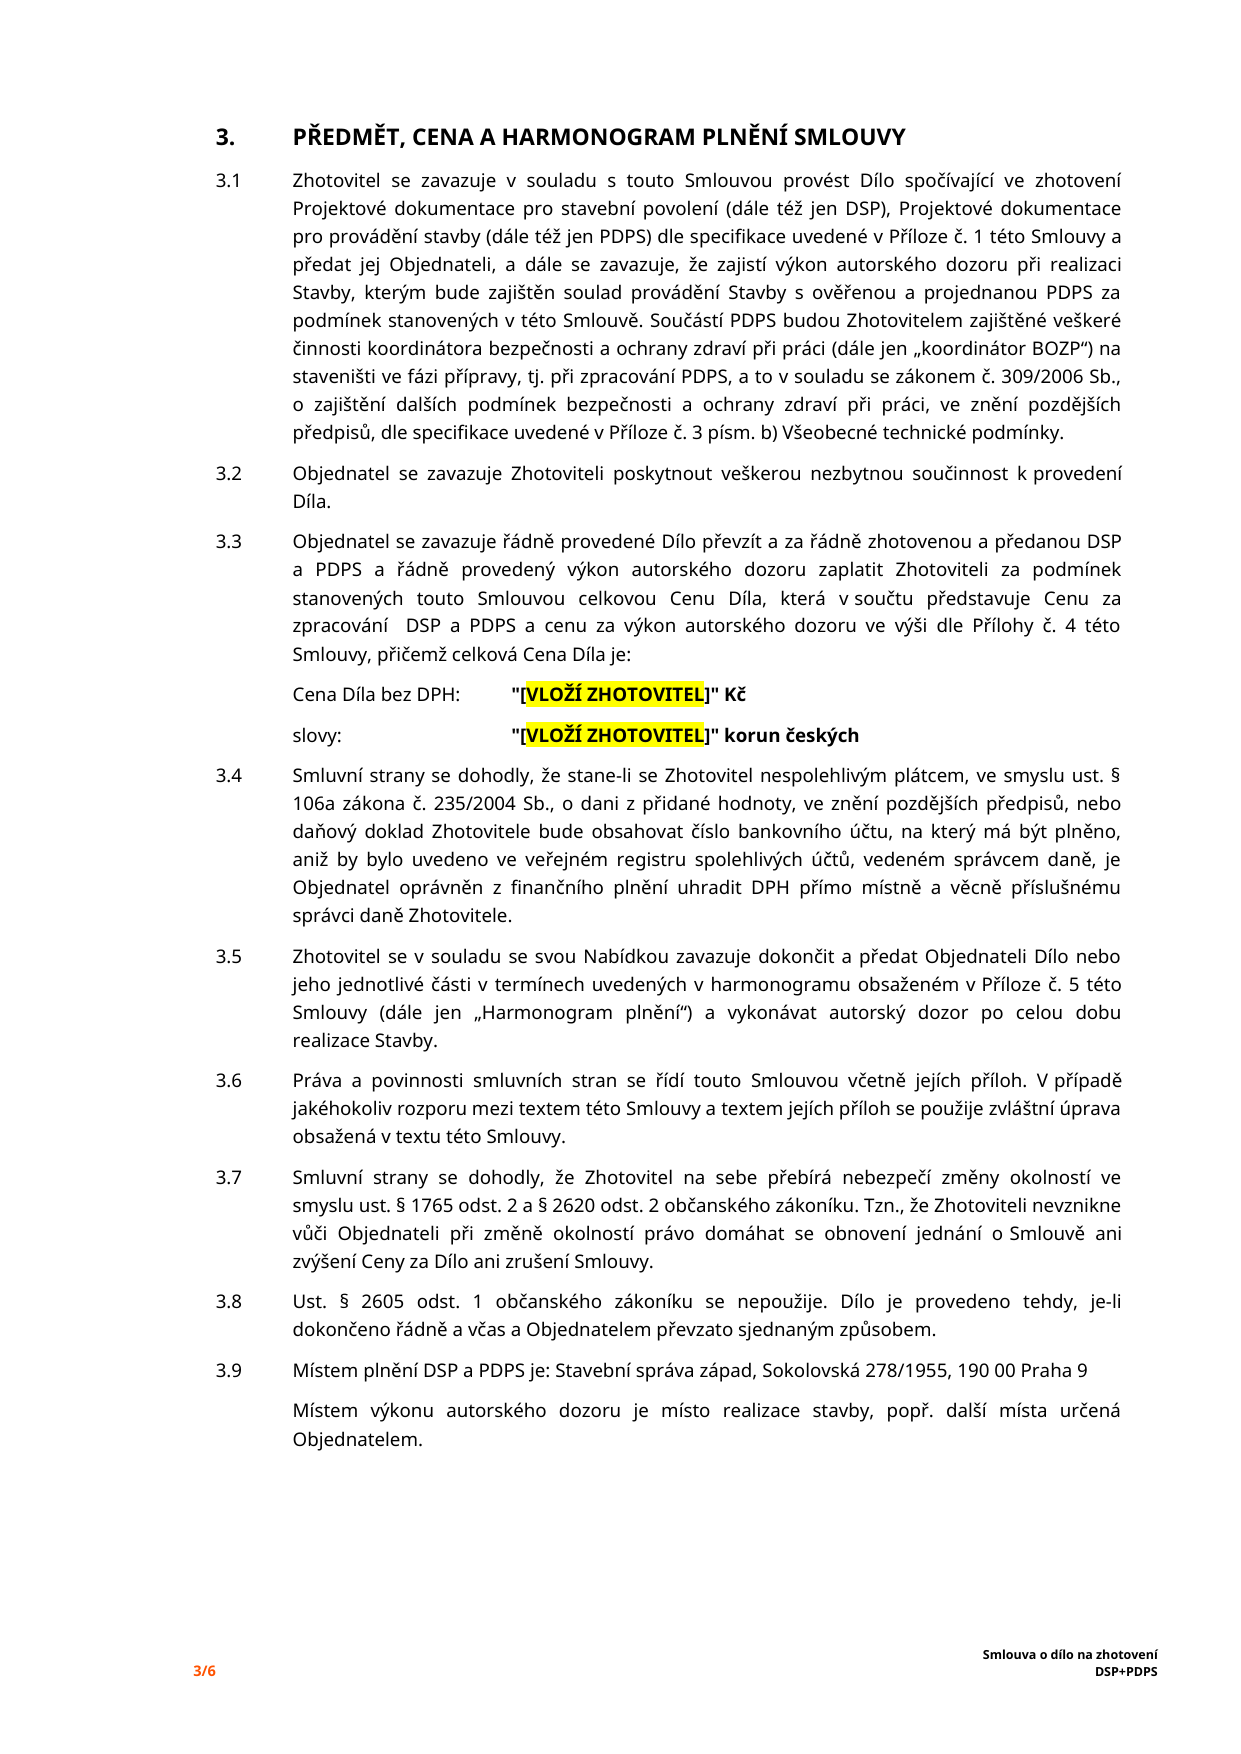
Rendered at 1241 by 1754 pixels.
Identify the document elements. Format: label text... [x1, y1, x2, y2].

text Cena Díla bez DPH: "[VLOŽÍ ZHOTOVITEL]" Kč [704, 681, 1122, 707]
text Smluvní strany se dohodly, že Zhotovitel na sebe přebírá nebezpečí změny okolností ve smyslu ust. § 1765 odst. 2 a § 2620 odst. 2 občanského zákoníku. Tzn., že Zhotoviteli nevznikne vůči Objednateli při změně okolností právo domáhat se obnovení jednání o Smlouvě ani zvýšení Ceny za Dílo ani zrušení Smlouvy. [216, 1164, 1122, 1274]
text Zhotovitel se zavazuje v souladu s touto Smlouvou provést Dílo spočívající ve zhotovení Projektové dokumentace pro stavební povolení (dále též jen DSP), Projektové dokumentace pro provádění stavby (dále též jen PDPS) dle specifikace uvedené v Příloze č. 1 této Smlouvy a předat jej Objednateli, a dále se zavazuje, že zajistí výkon autorského dozoru při realizaci Stavby, kterým bude zajištěn soulad provádění Stavby s ověřenou a projednanou PDPS za podmínek stanovených v této Smlouvě. Součástí PDPS budou Zhotovitelem zajištěné veškeré činnosti koordinátora bezpečnosti a ochrany zdraví při práci (dále jen „koordinátor BOZP“) na staveništi ve fázi přípravy, tj. při zpracování PDPS, a to v souladu se zákonem č. 309/2006 Sb., o zajištění dalších podmínek bezpečnosti a ochrany zdraví při práci, ve znění pozdějších předpisů, dle specifikace uvedené v Příloze č. 3 písm. b) Všeobecné technické podmínky. [216, 167, 1122, 445]
text Místem plnění DSP a PDPS je: Stavební správa západ, Sokolovská 278/1955, 190 00 Praha 9 [216, 1357, 1122, 1383]
text Místem výkonu autorského dozoru je místo realizace stavby, popř. další místa určená Objednatelem. [292, 1398, 1122, 1451]
text Smluvní strany se dohodly, že stane-li se Zhotovitel nespolehlivým plátcem, ve smyslu ust. § 106a zákona č. 235/2004 Sb., o dani z přidané hodnoty, ve znění pozdějších předpisů, nebo daňový doklad Zhotovitele bude obsahovat číslo bankovního účtu, na který má být plněno, aniž by bylo uvedeno ve veřejném registru spolehlivých účtů, vedeném správcem daně, je Objednatel oprávněn z finančního plnění uhradit DPH přímo místně a věcně příslušnému správci daně Zhotovitele. [216, 762, 1122, 928]
text Objednatel se zavazuje řádně provedené Dílo převzít a za řádně zhotovenou a předanou DSP a PDPS a řádně provedený výkon autorského dozoru zaplatit Zhotoviteli za podmínek stanovených touto Smlouvou celkovou Cenu Díla, která v součtu představuje Cenu za zpracování DSP a PDPS a cenu za výkon autorského dozoru ve výši dle Přílohy č. 4 této Smlouvy, přičemž celková Cena Díla je: [216, 529, 1122, 666]
text PŘEDMĚT, CENA A HARMONOGRAM PLNĚNÍ SMLOUVY [216, 121, 1122, 152]
text Objednatel se zavazuje Zhotoviteli poskytnout veškerou nezbytnou součinnost k provedení Díla. [216, 460, 1122, 514]
text Cena Díla bez DPH: "[VLOŽÍ ZHOTOVITEL]" Kč [292, 681, 526, 707]
text slovy: "[VLOŽÍ ZHOTOVITEL]" korun českých [704, 722, 1122, 747]
text slovy: "[VLOŽÍ ZHOTOVITEL]" korun českých [292, 722, 526, 747]
text Práva a povinnosti smluvních stran se řídí touto Smlouvou včetně jejích příloh. V případě jakéhokoliv rozporu mezi textem této Smlouvy a textem jejích příloh se použije zvláštní úprava obsažená v textu této Smlouvy. [216, 1068, 1122, 1149]
text Zhotovitel se v souladu se svou Nabídkou zavazuje dokončit a předat Objednateli Dílo nebo jeho jednotlivé části v termínech uvedených v harmonogramu obsaženém v Příloze č. 5 této Smlouvy (dále jen „Harmonogram plnění“) a vykonávat autorský dozor po celou dobu realizace Stavby. [216, 943, 1122, 1053]
text Ust. § 2605 odst. 1 občanského zákoníku se nepoužije. Dílo je provedeno tehdy, je-li dokončeno řádně a včas a Objednatelem převzato sjednaným způsobem. [216, 1289, 1122, 1342]
